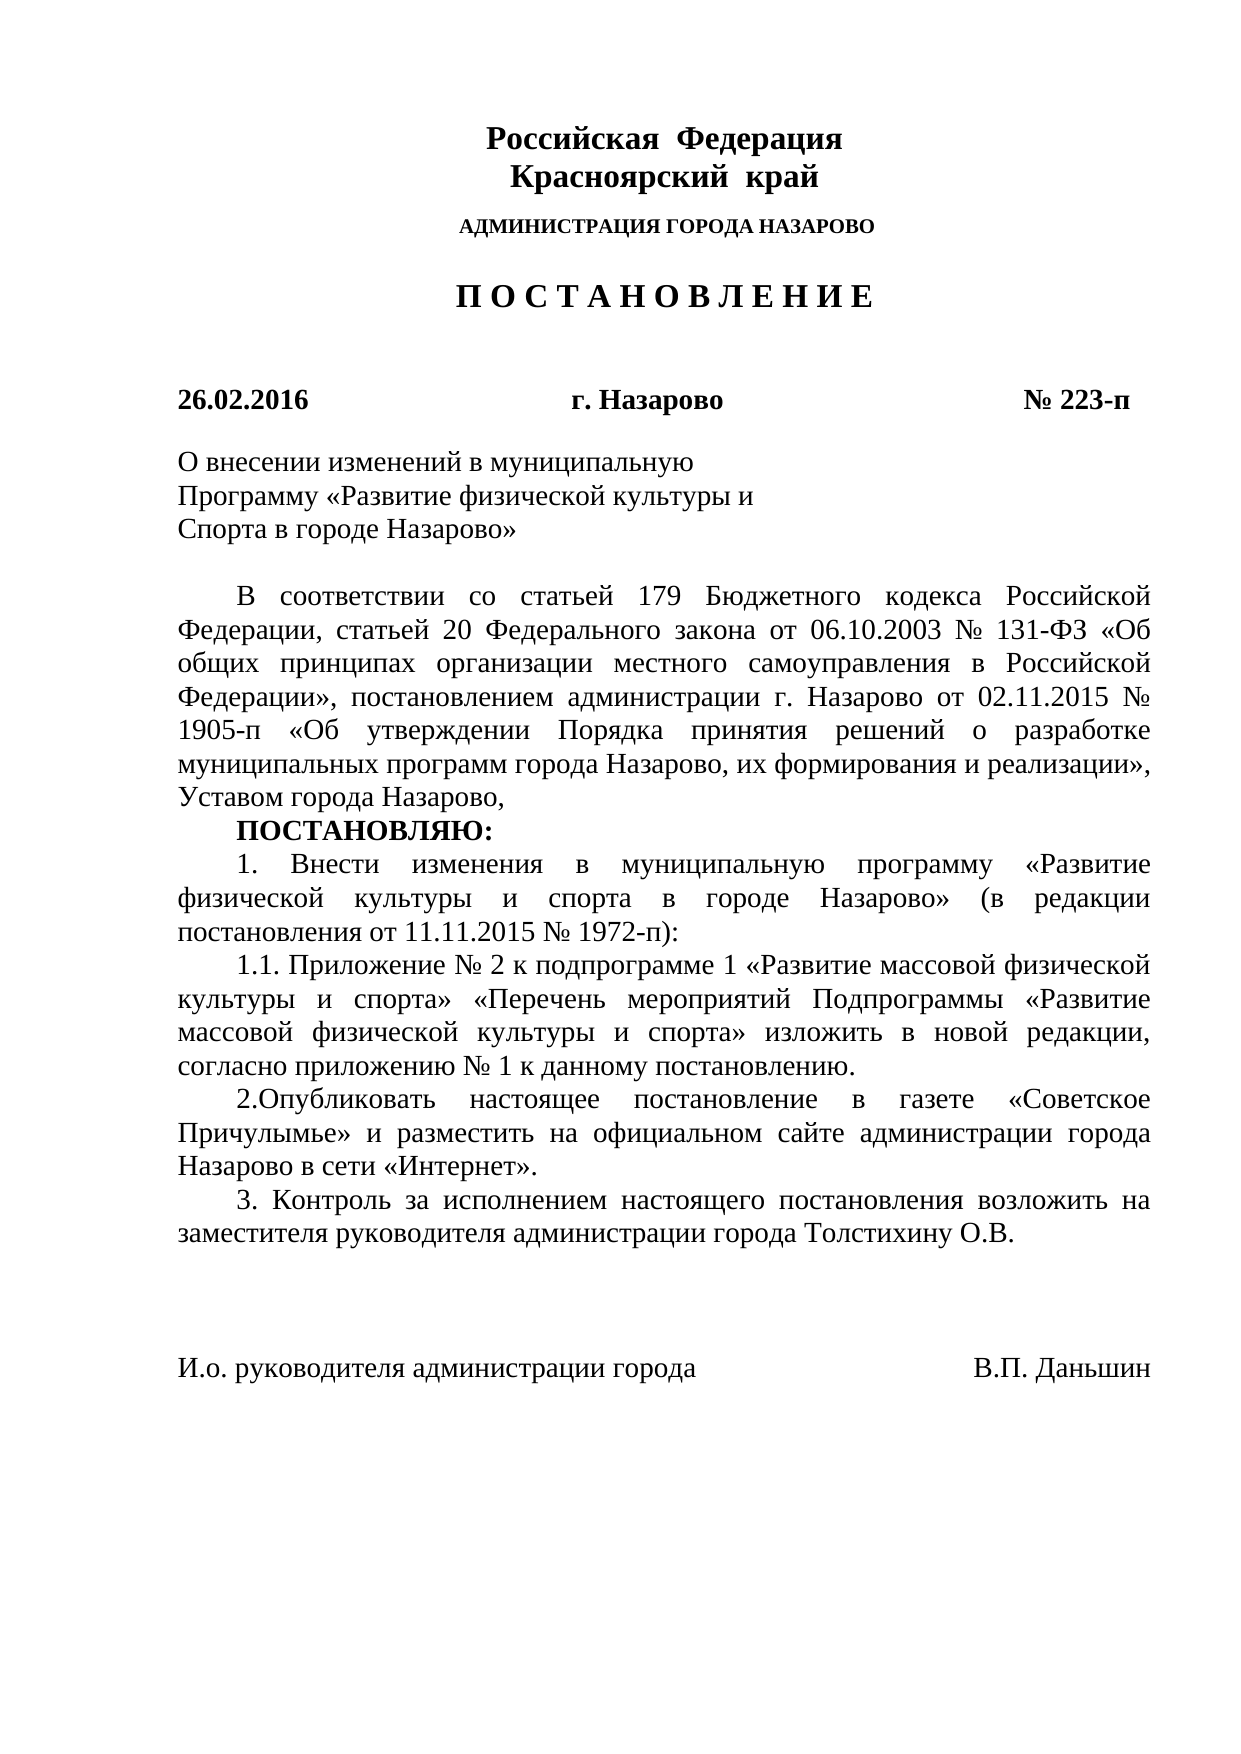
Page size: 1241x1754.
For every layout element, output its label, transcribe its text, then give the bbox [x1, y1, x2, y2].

text Программу «Развитие физической культуры и [177, 478, 1152, 511]
text 1. Внести изменения в муниципальную программу «Развитие физической культуры и спорта в городе Назарово» (в редакции постановления от 11.11.2015 № 1972-п): [177, 847, 1152, 947]
text И.о. руководителя администрации города В.П. Даньшин [177, 1350, 1152, 1383]
text О внесении изменений в муниципальную [177, 444, 1152, 478]
text АДМИНИСТРАЦИЯ ГОРОДА НАЗАРОВО [177, 214, 1152, 238]
text 2.Опубликовать настоящее постановление в газете «Советское Причулымье» и разместить на официальном сайте администрации города Назарово в сети «Интернет». [177, 1081, 1152, 1182]
text ПОСТАНОВЛЯЮ: [177, 813, 1152, 847]
text П О С Т А Н О В Л Е Н И Е [177, 276, 1152, 315]
text Спорта в городе Назарово» [177, 511, 1152, 545]
text 1.1. Приложение № 2 к подпрограмме 1 «Развитие массовой физической культуры и спорта» «Перечень мероприятий Подпрограммы «Развитие массовой физической культуры и спорта» изложить в новой редакции, согласно приложению № 1 к данному постановлению. [177, 947, 1152, 1081]
text 26.02.2016 г. Назарово № 223-п [177, 382, 1152, 415]
text 3. Контроль за исполнением настоящего постановления возложить на заместителя руководителя администрации города Толстихину О.В. [177, 1182, 1152, 1249]
text Российская Федерация [177, 118, 1152, 156]
text Красноярский край [177, 156, 1152, 195]
text В соответствии со статьей 179 Бюджетного кодекса Российской Федерации, статьей 20 Федерального закона от 06.10.2003 № 131-ФЗ «Об общих принципах организации местного самоуправления в Российской Федерации», постановлением администрации г. Назарово от 02.11.2015 № 1905-п «Об утверждении Порядка принятия решений о разработке муниципальных программ города Назарово, их формирования и реализации», Уставом города Назарово, [177, 578, 1152, 813]
